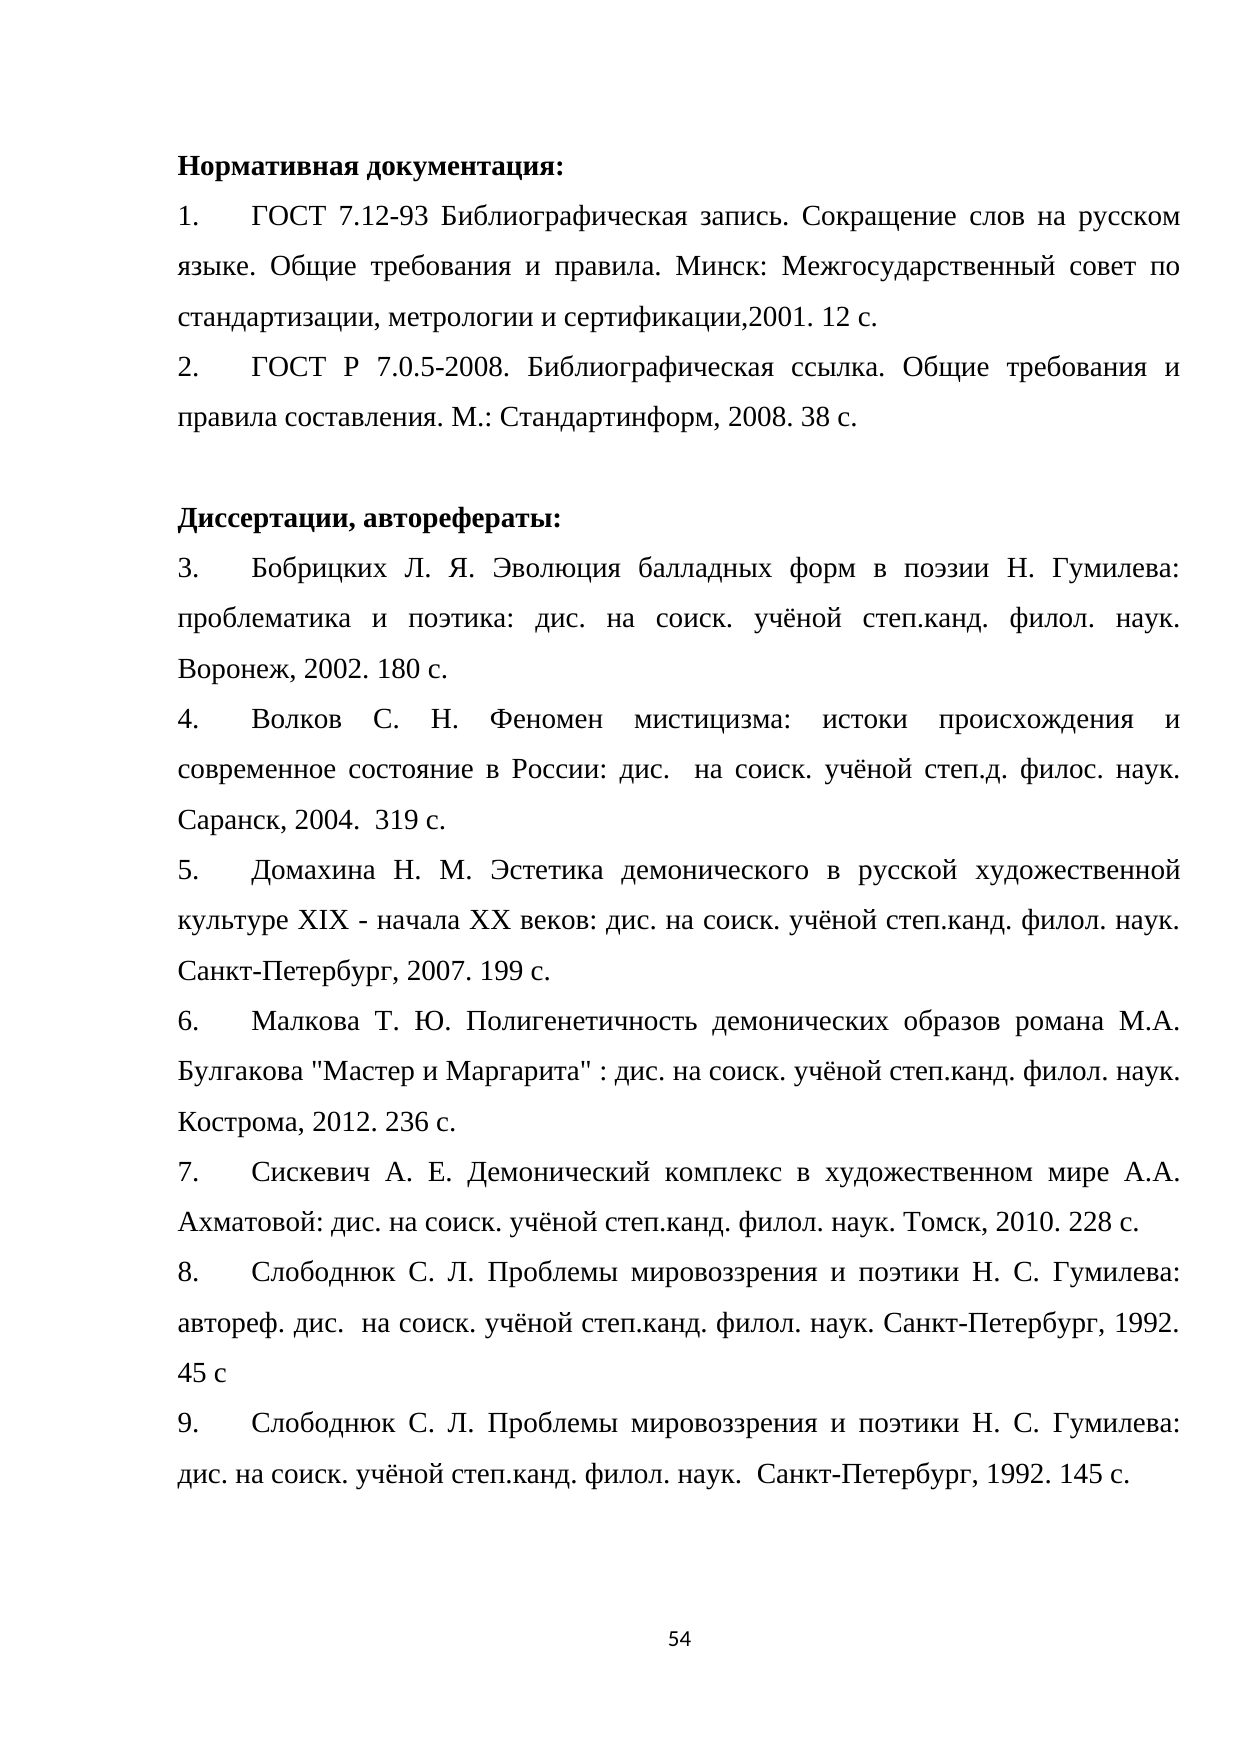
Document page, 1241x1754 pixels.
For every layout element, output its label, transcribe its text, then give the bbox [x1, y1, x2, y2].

list Нормативная документация: [177, 148, 1181, 181]
list Бобрицких Л. Я. Эволюция балладных форм в поэзии Н. Гумилева: проблематика и поэтика: дис. на соиск. учёной степ.канд. филол. наук. Воронеж, 2002. 180 с. [177, 550, 1181, 684]
list ГОСТ Р 7.0.5-2008. Библиографическая ссылка. Общие требования и правила составления. М.: Стандартинформ, 2008. 38 с. [177, 349, 1181, 433]
list Сискевич А. Е. Демонический комплекс в художественном мире А.А. Ахматовой: дис. на соиск. учёной степ.канд. филол. наук. Томск, 2010. 228 с. [177, 1154, 1181, 1238]
list Волков С. Н. Феномен мистицизма: истоки происхождения и современное состояние в России: дис. на соиск. учёной степ.д. филос. наук. Саранск, 2004. 319 с. [177, 701, 1181, 835]
list Диссертации, авторефераты: [177, 500, 1181, 533]
list Слободнюк С. Л. Проблемы мировоззрения и поэтики Н. С. Гумилева: дис. на соиск. учёной степ.канд. филол. наук. Санкт-Петербург, 1992. 145 с. [177, 1406, 1181, 1489]
list Домахина Н. М. Эстетика демонического в русской художественной культуре XIX - начала XX веков: дис. на соиск. учёной степ.канд. филол. наук. Санкт-Петербург, 2007. 199 с. [177, 852, 1181, 986]
list Слободнюк С. Л. Проблемы мировоззрения и поэтики Н. С. Гумилева: автореф. дис. на соиск. учёной степ.канд. филол. наук. Санкт-Петербург, 1992. 45 с [177, 1254, 1181, 1389]
list ГОСТ 7.12-93 Библиографическая запись. Сокращение слов на русском языке. Общие требования и правила. Минск: Межгосударственный совет по стандартизации, метрологии и сертификации,2001. 12 с. [177, 198, 1181, 332]
list Малкова Т. Ю. Полигенетичность демонических образов романа М.А. Булгакова "Мастер и Маргарита" : дис. на соиск. учёной степ.канд. филол. наук. Кострома, 2012. 236 с. [177, 1003, 1181, 1137]
